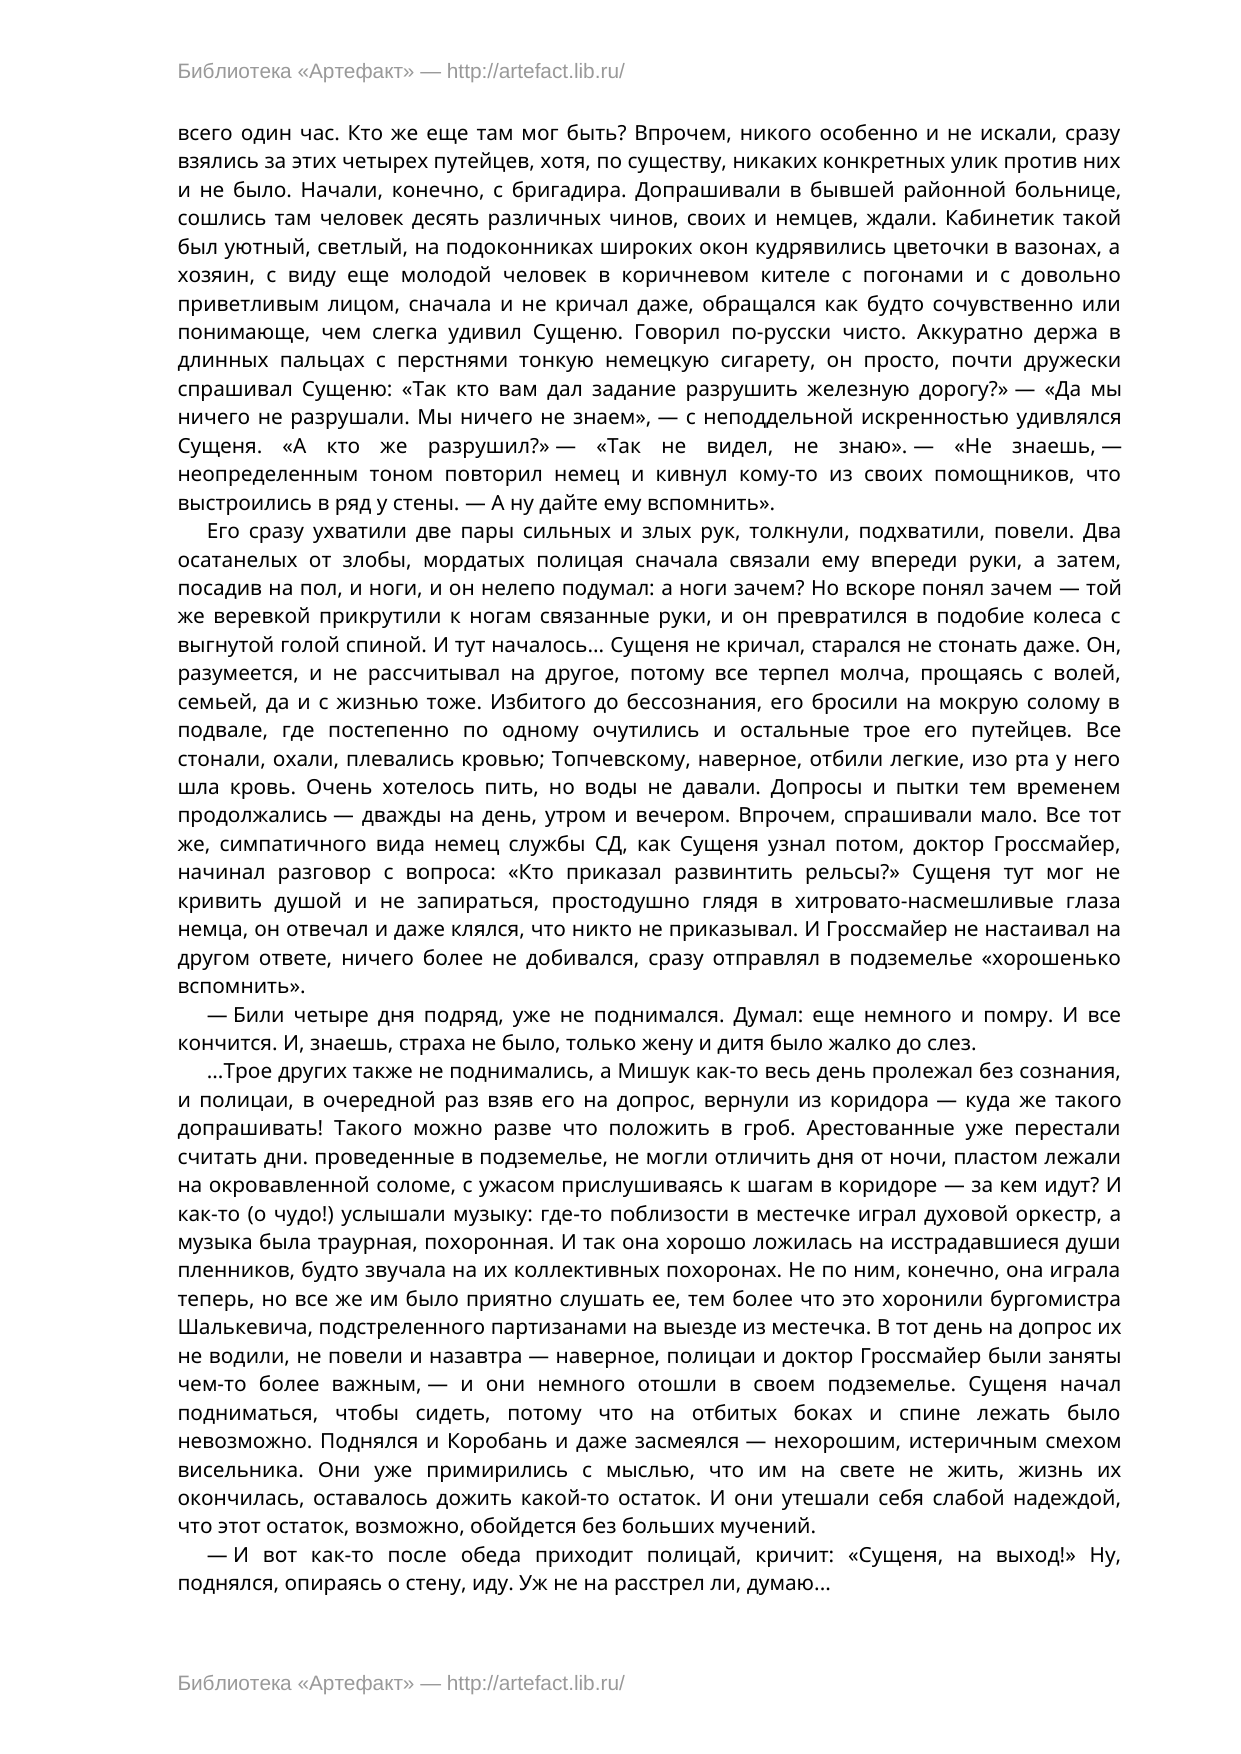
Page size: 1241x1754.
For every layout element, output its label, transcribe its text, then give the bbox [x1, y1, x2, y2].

text ...Трое других также не поднимались, а Мишук как-то весь день пролежал без сознания, и полицаи, в очередной раз взяв его на допрос, вернули из коридора — куда же такого допрашивать! Такого можно разве что положить в гроб. Арестованные уже перестали считать дни. проведенные в подземелье, не могли отличить дня от ночи, пластом лежали на окровавленной соломе, с ужасом прислушиваясь к шагам в коридоре — за кем идут? И как-то (о чудо!) услышали музыку: где-то поблизости в местечке играл духовой оркестр, а музыка была траурная, похоронная. И так она хорошо ложилась на исстрадавшиеся души пленников, будто звучала на их коллективных похоронах. Не по ним, конечно, она играла теперь, но все же им было приятно слушать ее, тем более что это хоронили бургомистра Шалькевича, подстреленного партизанами на выезде из местечка. В тот день на допрос их не водили, не повели и назавтра — наверное, полицаи и доктор Гроссмайер были заняты чем-то более важным, — и они немного отошли в своем подземелье. Сущеня начал подниматься, чтобы сидеть, потому что на отбитых боках и спине лежать было невозможно. Поднялся и Коробань и даже засмеялся — нехорошим, истеричным смехом висельника. Они уже примирились с мыслью, что им на свете не жить, жизнь их окончилась, оставалось дожить какой-то остаток. И они утешали себя слабой надеждой, что этот остаток, возможно, обойдется без больших мучений. [177, 1057, 1122, 1540]
text — И вот как-то после обеда приходит полицай, кричит: «Сущеня, на выход!» Ну, поднялся, опираясь о стену, иду. Уж не на расстрел ли, думаю... [177, 1540, 1122, 1597]
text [177, 118, 1122, 516]
text Его сразу ухватили две пары сильных и злых рук, толкнули, подхватили, повели. Два осатанелых от злобы, мордатых полицая сначала связали ему впереди руки, а затем, посадив на пол, и ноги, и он нелепо подумал: а ноги зачем? Но вскоре понял зачем — той же веревкой прикрутили к ногам связанные руки, и он превратился в подобие колеса с выгнутой голой спиной. И тут началось... Сущеня не кричал, старался не стонать даже. Он, разумеется, и не рассчитывал на другое, потому все терпел молча, прощаясь с волей, семьей, да и с жизнью тоже. Избитого до бессознания, его бросили на мокрую солому в подвале, где постепенно по одному очутились и остальные трое его путейцев. Все стонали, охали, плевались кровью; Топчевскому, наверное, отбили легкие, изо рта у него шла кровь. Очень хотелось пить, но воды не давали. Допросы и пытки тем временем продолжались — дважды на день, утром и вечером. Впрочем, спрашивали мало. Все тот же, симпатичного вида немец службы СД, как Сущеня узнал потом, доктор Гроссмайер, начинал разговор с вопроса: «Кто приказал развинтить рельсы?» Сущеня тут мог не кривить душой и не запираться, простодушно глядя в хитровато-насмешливые глаза немца, он отвечал и даже клялся, что никто не приказывал. И Гроссмайер не настаивал на другом ответе, ничего более не добивался, сразу отправлял в подземелье «хорошенько вспомнить». [177, 516, 1122, 1000]
text — Били четыре дня подряд, уже не поднимался. Думал: еще немного и помру. И все кончится. И, знаешь, страха не было, только жену и дитя было жалко до слез. [177, 1000, 1122, 1057]
